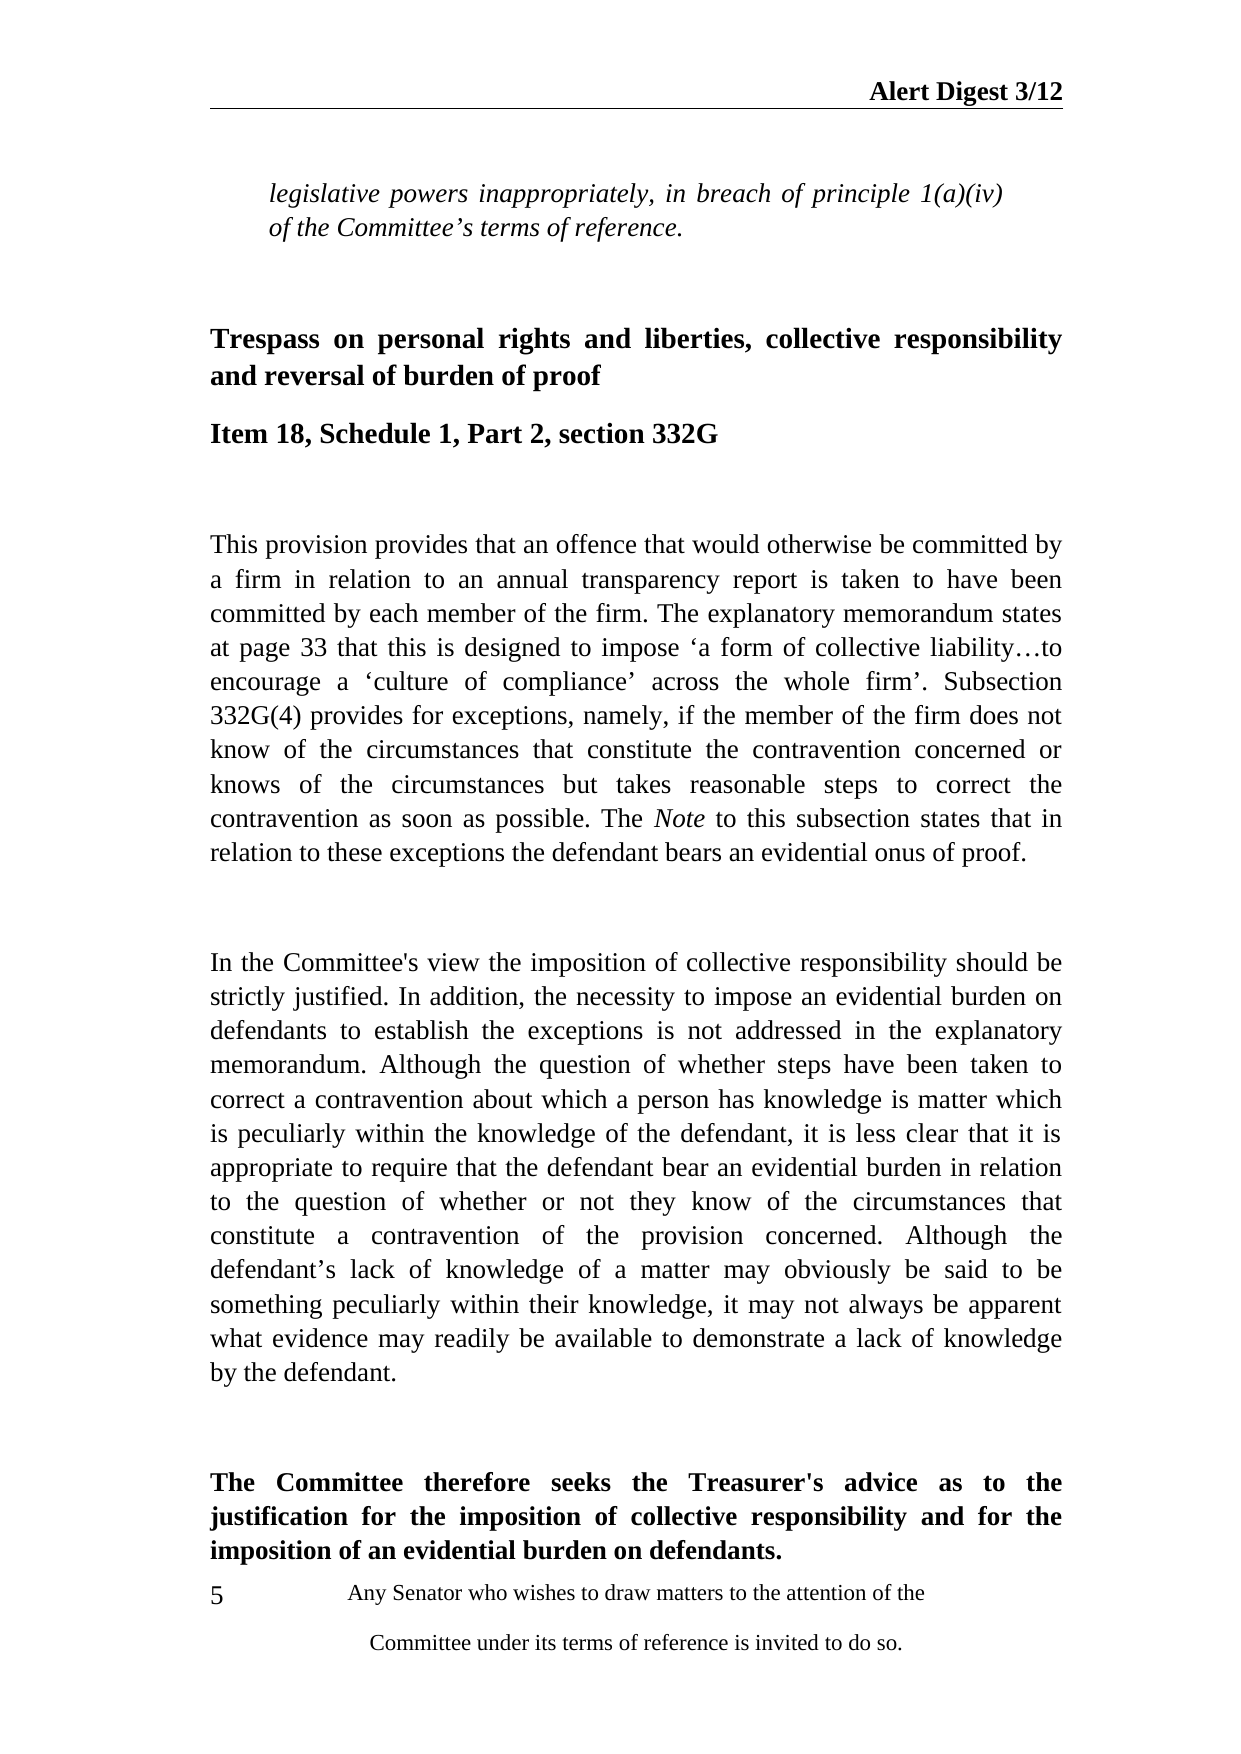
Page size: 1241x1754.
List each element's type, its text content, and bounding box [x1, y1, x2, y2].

text Trespass on personal rights and liberties, collective responsibility and reversal of burden of proof [210, 321, 1063, 392]
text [269, 177, 1004, 242]
text In the Committee's view the imposition of collective responsibility should be strictly justified. In addition, the necessity to impose an evidential burden on defendants to establish the exceptions is not addressed in the explanatory memorandum. Although the question of whether steps have been taken to correct a contravention about which a person has knowledge is matter which is peculiarly within the knowledge of the defendant, it is less clear that it is appropriate to require that the defendant bear an evidential burden in relation to the question of whether or not they know of the circumstances that constitute a contravention of the provision concerned. Although the defendant’s lack of knowledge of a matter may obviously be said to be something peculiarly within their knowledge, it may not always be apparent what evidence may readily be available to demonstrate a lack of knowledge by the defendant. [210, 946, 1063, 1387]
text The Committee therefore seeks the Treasurer's advice as to the justification for the imposition of collective responsibility and for the imposition of an evidential burden on defendants. [210, 1466, 1063, 1566]
text This provision provides that an offence that would otherwise be committed by a firm in relation to an annual transparency report is taken to have been committed by each member of the firm. The explanatory memorandum states at page 33 that this is designed to impose ‘a form of collective liability…to encourage a ‘culture of compliance’ across the whole firm’. Subsection 332G(4) provides for exceptions, namely, if the member of the firm does not know of the circumstances that constitute the contravention concerned or knows of the circumstances but takes reasonable steps to correct the contravention as soon as possible. The Note to this subsection states that in relation to these exceptions the defendant bears an evidential onus of proof. [210, 529, 1063, 867]
text Item 18, Schedule 1, Part 2, section 332G [210, 416, 1063, 449]
